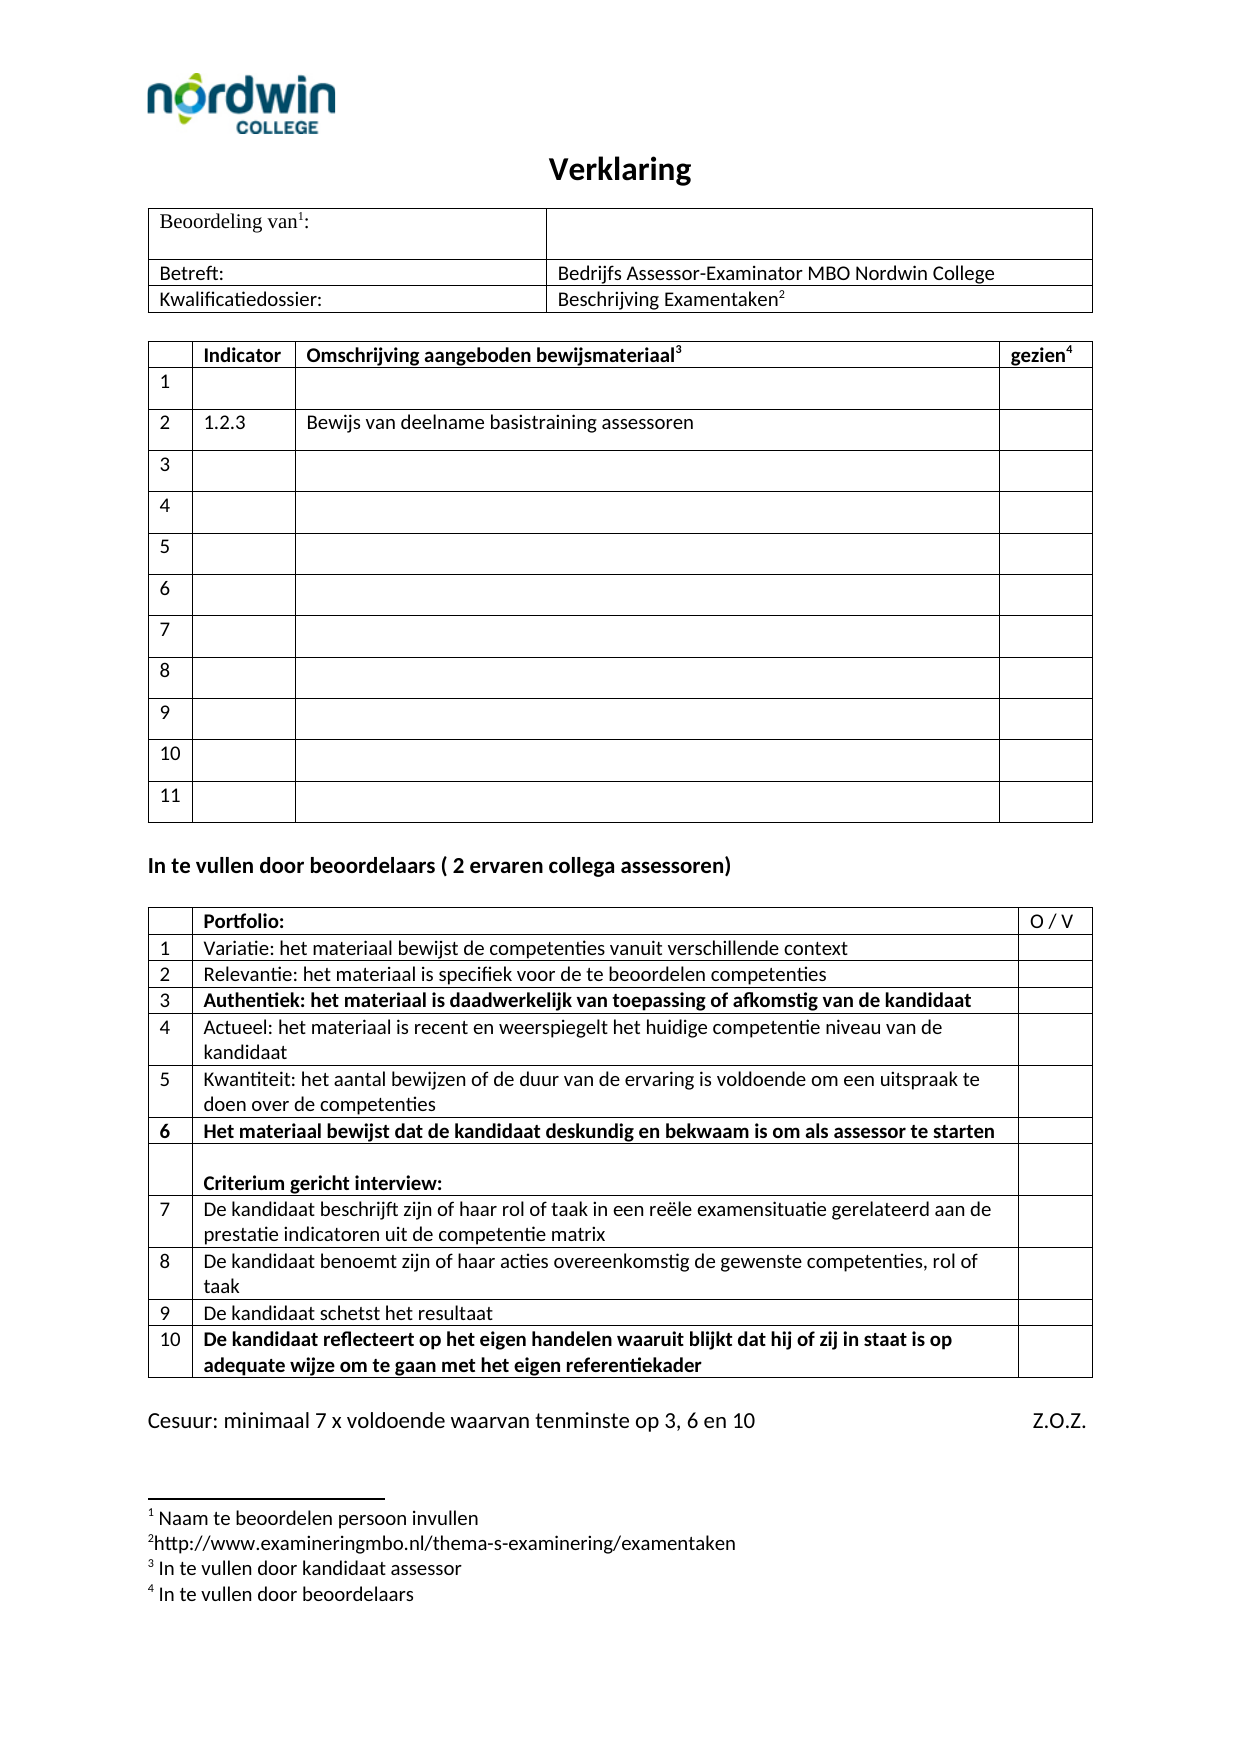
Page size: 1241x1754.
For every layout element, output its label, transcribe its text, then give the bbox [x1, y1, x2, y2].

table_cell Relevantie: het materiaal is specifiek voor de te beoordelen competenties [193, 961, 1018, 987]
table_header O / V [1019, 908, 1092, 934]
table_cell 5 [149, 1066, 192, 1117]
table_cell [1019, 1066, 1092, 1117]
table_cell 6 [149, 575, 192, 615]
table_cell [1000, 410, 1092, 450]
table_cell 5 [149, 534, 192, 574]
text Verklaring [148, 148, 1093, 188]
table_cell 1 [149, 935, 192, 960]
table_cell [149, 1144, 192, 1195]
table_cell 10 [149, 1326, 192, 1377]
table_cell [1019, 988, 1092, 1013]
table_cell [1000, 782, 1092, 822]
table_cell 11 [149, 782, 192, 822]
table_cell 7 [149, 1196, 192, 1247]
table_cell [1000, 492, 1092, 533]
table_cell Beschrijving Examentaken [547, 286, 1092, 312]
table_header Omschrijving aangeboden bewijsmateriaal [296, 342, 999, 367]
table_header Indicator [193, 342, 295, 367]
table_cell 3 [149, 451, 192, 491]
table_cell [1019, 1248, 1092, 1299]
table_cell [1019, 961, 1092, 987]
table_cell [1000, 368, 1092, 408]
table_cell [1000, 575, 1092, 615]
table_cell Variatie: het materiaal bewijst de competenties vanuit verschillende context [193, 935, 1018, 960]
table_cell 6 [149, 1118, 192, 1143]
table_cell [193, 740, 295, 781]
table_cell Bedrijfs Assessor-Examinator MBO Nordwin College [547, 260, 1092, 285]
table_cell [1019, 1300, 1092, 1325]
table_cell 8 [149, 1248, 192, 1299]
table_cell [193, 699, 295, 739]
table_cell Authentiek: het materiaal is daadwerkelijk van toepassing of afkomstig van de kandidaat [193, 988, 1018, 1013]
table_cell De kandidaat schetst het resultaat [193, 1300, 1018, 1325]
table_cell [193, 492, 295, 533]
table_cell Kwantiteit: het aantal bewijzen of de duur van de ervaring is voldoende om een uitspraak te doen over de competenties [193, 1066, 1018, 1117]
table_cell [296, 740, 999, 781]
table_cell [193, 616, 295, 657]
table_cell Bewijs van deelname basistraining assessoren [296, 410, 999, 450]
table_cell [1000, 451, 1092, 491]
table_cell [296, 368, 999, 408]
table_cell [193, 575, 295, 615]
text Cesuur: minimaal 7 x voldoende waarvan tenminste op 3, 6 en 10 Z.O.Z. [148, 1406, 1093, 1434]
table_header Beoordeling van: [149, 209, 546, 259]
table_header Portfolio: [193, 908, 1018, 934]
table_header [149, 342, 192, 367]
table_cell 4 [149, 492, 192, 533]
table_cell Het materiaal bewijst dat de kandidaat deskundig en bekwaam is om als assessor te starten [193, 1118, 1018, 1143]
table_cell 2 [149, 961, 192, 987]
table_cell De kandidaat benoemt zijn of haar acties overeenkomstig de gewenste competenties, rol of taak [193, 1248, 1018, 1299]
table_cell Actueel: het materiaal is recent en weerspiegelt het huidige competentie niveau van de kandidaat [193, 1014, 1018, 1065]
table_header [149, 908, 192, 934]
table_cell [1000, 534, 1092, 574]
table_header [547, 209, 1092, 259]
table_cell [296, 451, 999, 491]
table_cell 8 [149, 658, 192, 698]
table_cell 1.2.3 [193, 410, 295, 450]
table_cell [296, 616, 999, 657]
table_cell [193, 368, 295, 408]
table_cell [296, 575, 999, 615]
table_cell [193, 451, 295, 491]
table_cell [296, 699, 999, 739]
text In te vullen door beoordelaars ( 2 ervaren collega assessoren) [148, 851, 1093, 879]
table_cell Betreft: [149, 260, 546, 285]
table_cell [193, 782, 295, 822]
table_cell 9 [149, 699, 192, 739]
table_cell [1019, 935, 1092, 960]
table_cell [296, 492, 999, 533]
table_cell [1019, 1196, 1092, 1247]
picture [147, 73, 336, 134]
table_cell De kandidaat beschrijft zijn of haar rol of taak in een reële examensituatie gerelateerd aan de prestatie indicatoren uit de competentie matrix [193, 1196, 1018, 1247]
table_cell [296, 658, 999, 698]
table_cell Kwalificatiedossier: [149, 286, 546, 312]
table_cell 2 [149, 410, 192, 450]
table_cell [1000, 616, 1092, 657]
table_cell 9 [149, 1300, 192, 1325]
table_cell [296, 782, 999, 822]
table_cell [1000, 740, 1092, 781]
table_cell De kandidaat reflecteert op het eigen handelen waaruit blijkt dat hij of zij in staat is op adequate wijze om te gaan met het eigen referentiekader [193, 1326, 1018, 1377]
table_cell [1019, 1326, 1092, 1377]
table_cell [1019, 1014, 1092, 1065]
table_cell [1019, 1144, 1092, 1195]
table_cell 3 [149, 988, 192, 1013]
table_cell 4 [149, 1014, 192, 1065]
table_cell [296, 534, 999, 574]
table_cell [1019, 1118, 1092, 1143]
table_cell [1000, 699, 1092, 739]
table_cell 7 [149, 616, 192, 657]
table_header gezien [1000, 342, 1092, 367]
table_cell 1 [149, 368, 192, 408]
table_cell [193, 658, 295, 698]
table_cell 10 [149, 740, 192, 781]
table_cell [1000, 658, 1092, 698]
table_cell Criterium gericht interview: [193, 1144, 1018, 1195]
table_cell [193, 534, 295, 574]
